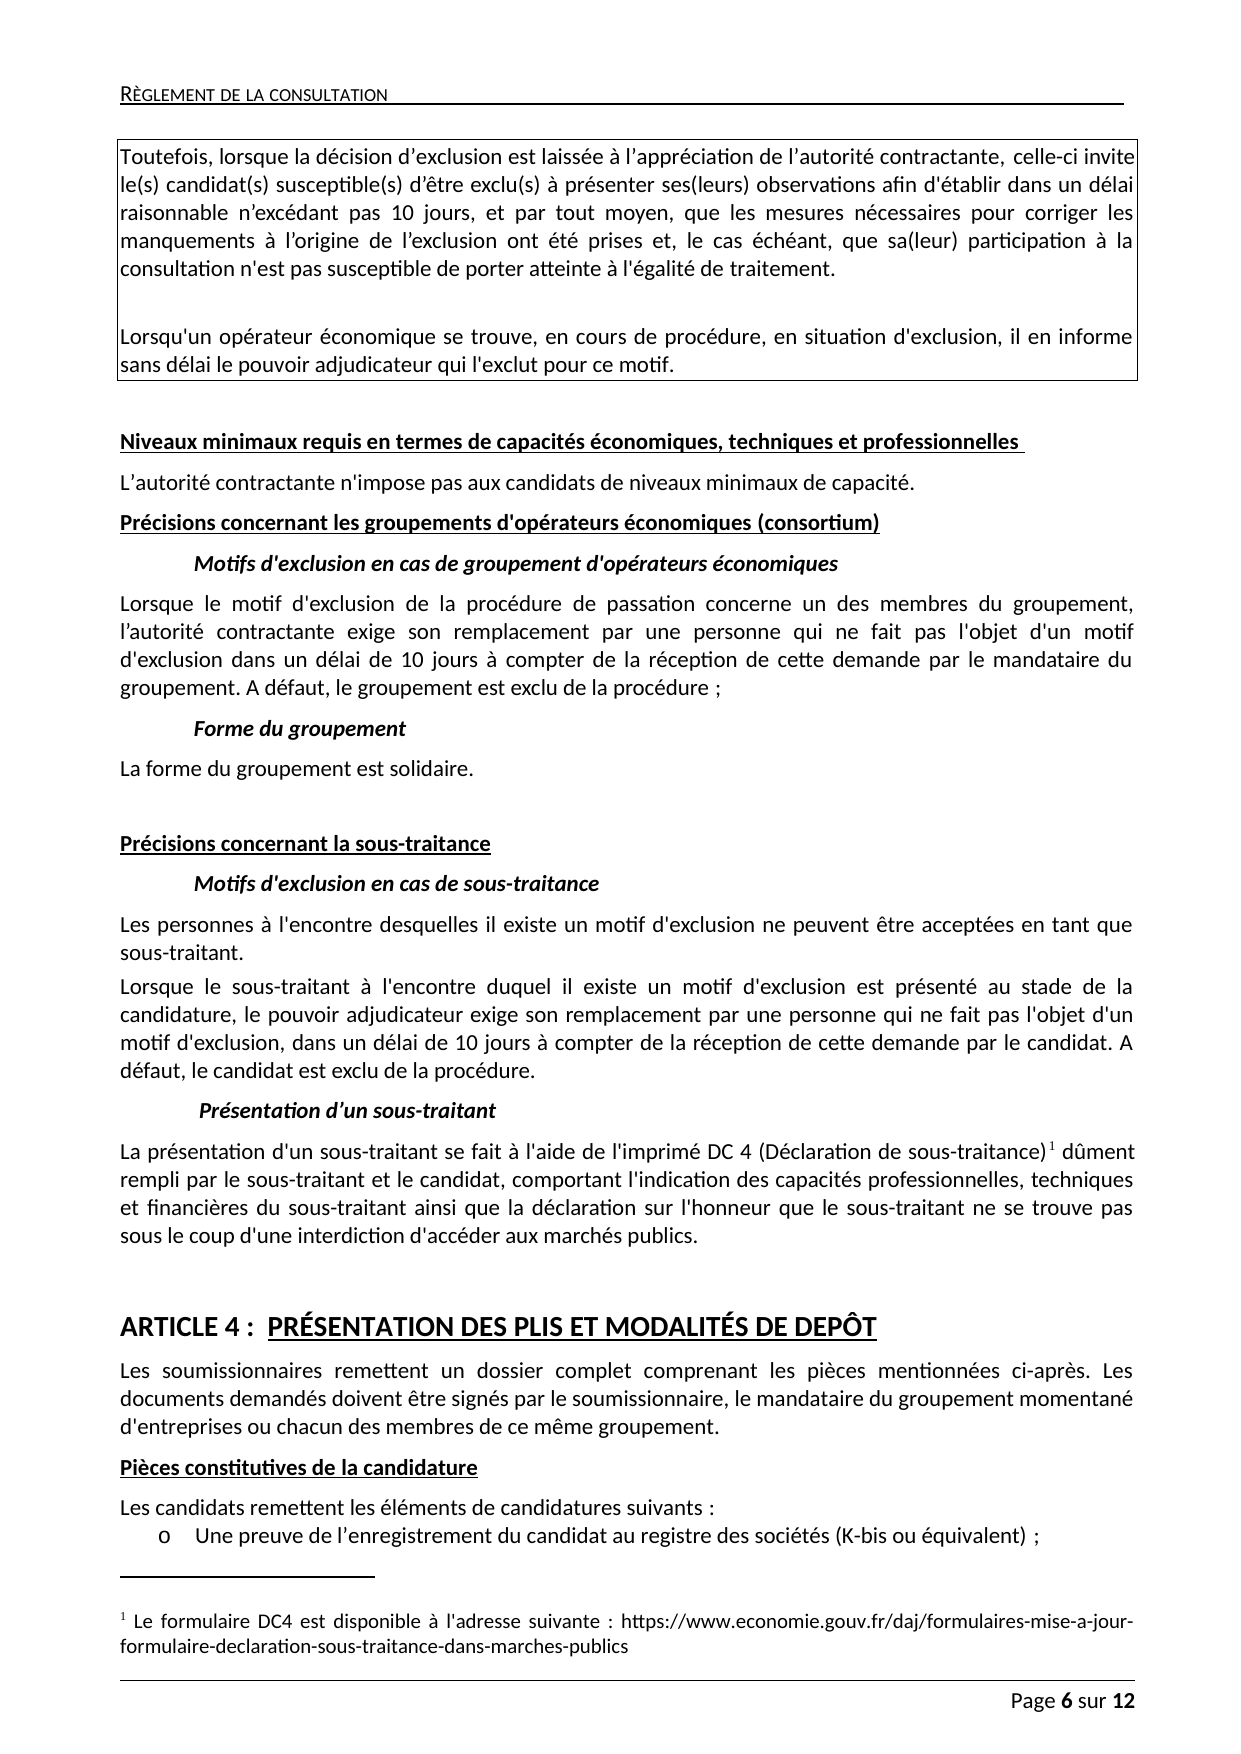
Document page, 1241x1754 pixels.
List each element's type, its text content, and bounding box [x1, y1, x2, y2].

subtitle Précisions concernant les groupements d'opérateurs économiques (consortium) [120, 508, 1135, 536]
text Lorsque le sous-traitant à l'encontre duquel il existe un motif d'exclusion est présenté au stade de la candidature, le pouvoir adjudicateur exige son remplacement par une personne qui ne fait pas l'objet d'un motif d'exclusion, dans un délai de 10 jours à compter de la réception de cette demande par le candidat. A défaut, le candidat est exclu de la procédure. [120, 972, 1135, 1084]
text La présentation d'un sous-traitant se fait à l'aide de l'imprimé DC 4 (Déclaration de sous-traitance) dûment rempli par le sous-traitant et le candidat, comportant l'indication des capacités professionnelles, techniques et financières du sous-traitant ainsi que la déclaration sur l'honneur que le sous-traitant ne se trouve pas sous le coup d'une interdiction d'accéder aux marchés publics. [120, 1137, 1135, 1249]
text Lorsqu'un opérateur économique se trouve, en cours de procédure, en situation d'exclusion, il en informe sans délai le pouvoir adjudicateur qui l'exclut pour ce motif. [118, 319, 1137, 380]
subtitle Forme du groupement [194, 714, 1135, 742]
text Lorsque le motif d'exclusion de la procédure de passation concerne un des membres du groupement, l’autorité contractante exige son remplacement par une personne qui ne fait pas l'objet d'un motif d'exclusion dans un délai de 10 jours à compter de la réception de cette demande par le mandataire du groupement. A défaut, le groupement est exclu de la procédure ; [120, 589, 1135, 702]
subtitle Motifs d'exclusion en cas de groupement d'opérateurs économiques [194, 549, 1135, 577]
text Les candidats remettent les éléments de candidatures suivants : [120, 1493, 1135, 1521]
list Une preuve de l’enregistrement du candidat au registre des sociétés (K-bis ou équivalent) ; [157, 1521, 1135, 1551]
text Les personnes à l'encontre desquelles il existe un motif d'exclusion ne peuvent être acceptées en tant que sous-traitant. [120, 910, 1135, 966]
subtitle Niveaux minimaux requis en termes de capacités économiques, techniques et professionnelles [120, 427, 1135, 455]
list Présentation des plis et modalités de depôt [120, 1308, 1135, 1344]
text L’autorité contractante n'impose pas aux candidats de niveaux minimaux de capacité. [120, 468, 1135, 496]
text Les soumissionnaires remettent un dossier complet comprenant les pièces mentionnées ci-après. Les documents demandés doivent être signés par le soumissionnaire, le mandataire du groupement momentané d'entreprises ou chacun des membres de ce même groupement. [120, 1356, 1135, 1440]
subtitle Précisions concernant la sous-traitance [120, 829, 1135, 857]
subtitle Pièces constitutives de la candidature [120, 1453, 1135, 1481]
subtitle Motifs d'exclusion en cas de sous-traitance [194, 869, 1135, 898]
text La forme du groupement est solidaire. [120, 754, 1135, 783]
text Toutefois, lorsque la décision d’exclusion est laissée à l’appréciation de l’autorité contractante, celle-ci invite le(s) candidat(s) susceptible(s) d’être exclu(s) à présenter ses(leurs) observations afin d'établir dans un délai raisonnable n’excédant pas 10 jours, et par tout moyen, que les mesures nécessaires pour corriger les manquements à l’origine de l’exclusion ont été prises et, le cas échéant, que sa(leur) participation à la consultation n'est pas susceptible de porter atteinte à l'égalité de traitement. [118, 140, 1137, 282]
subtitle Présentation d’un sous-traitant [194, 1097, 1135, 1125]
